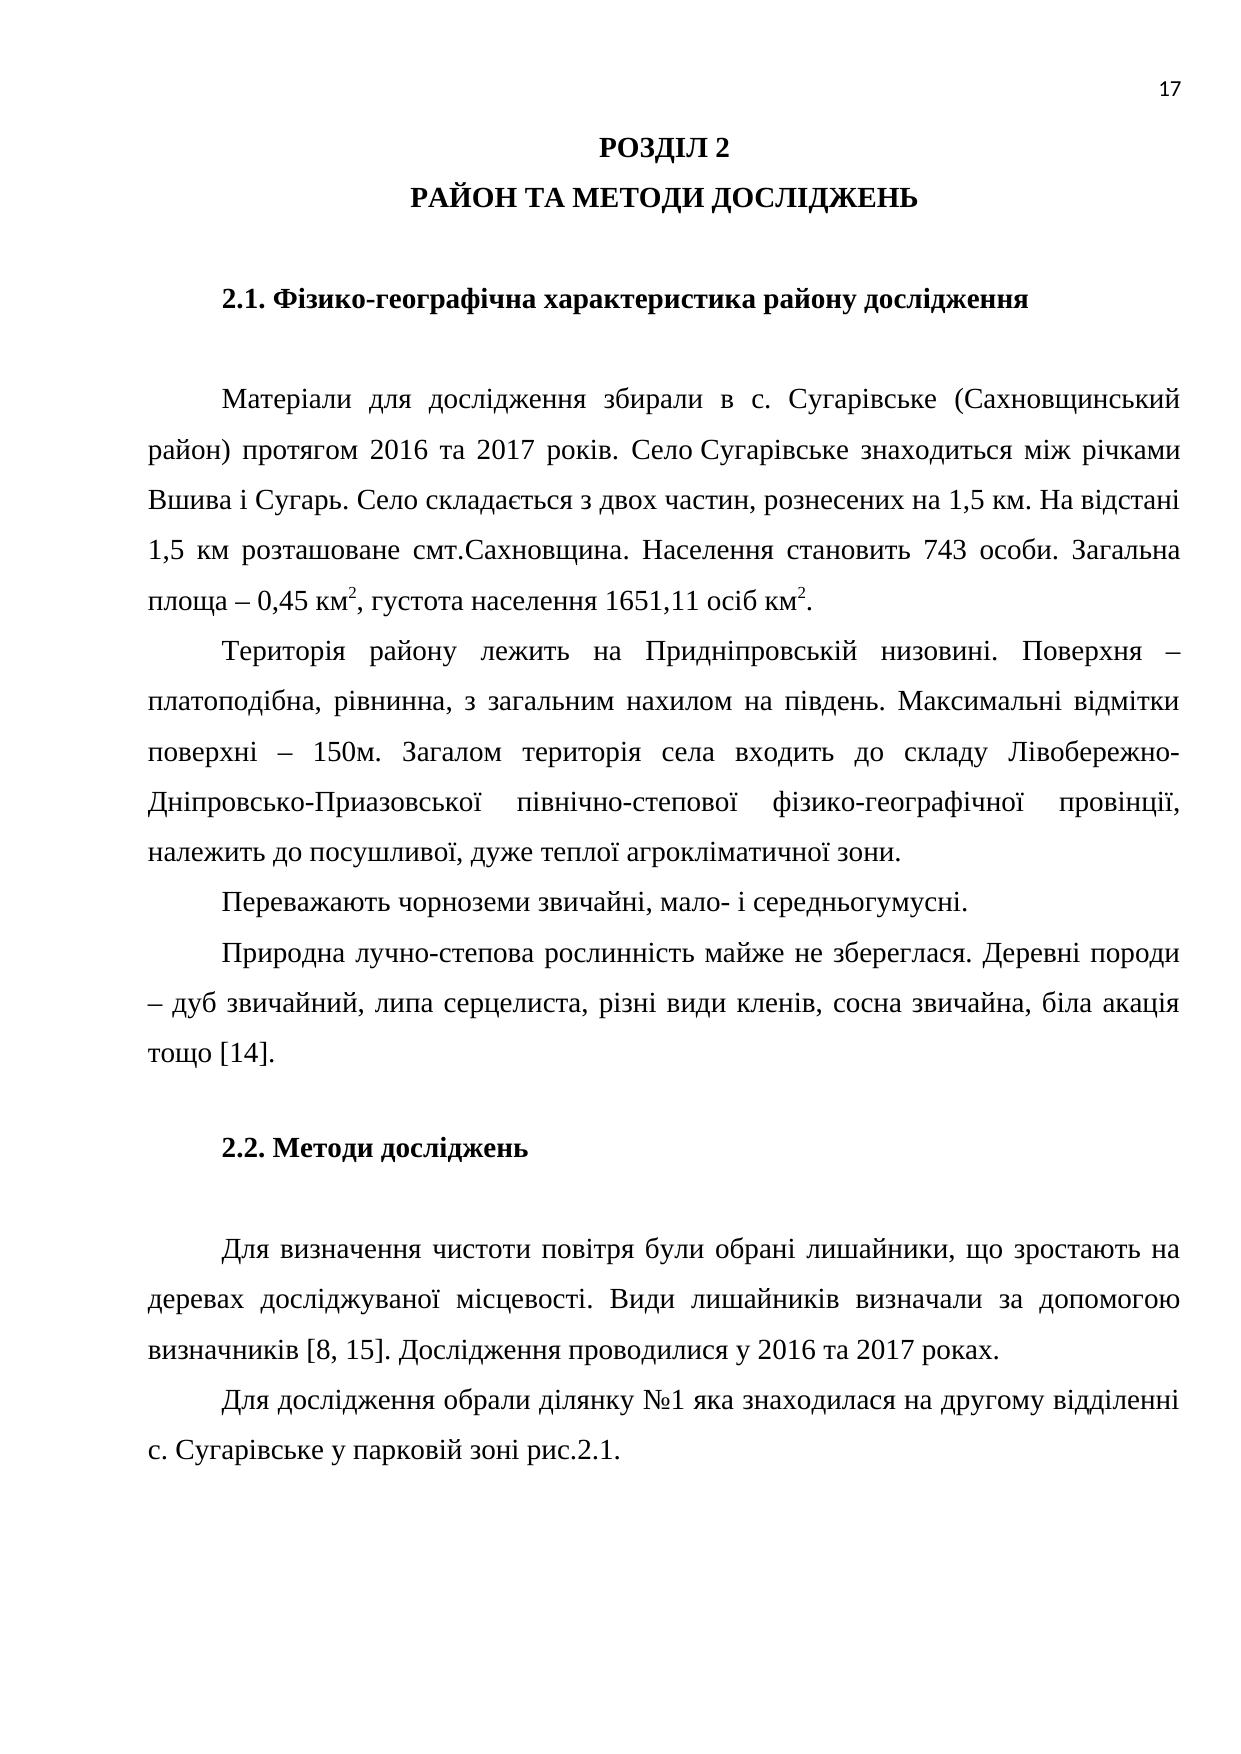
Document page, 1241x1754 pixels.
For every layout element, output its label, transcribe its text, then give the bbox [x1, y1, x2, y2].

text Для визначення чистоти повітря були обрані лишайники, що зростають на деревах досліджуваної місцевості. Види лишайників визначали за допомогою визначників [8, 15]. Дослідження проводилися у 2016 та 2017 роках. [148, 1231, 1181, 1365]
list Матеріали для дослідження збирали в с. Сугарівське (Сахновщинський район) протягом 2016 та 2017 років. Село Сугарівське знаходиться між річками Вшива і Сугарь. Село складається з двох частин, рознесених на 1,5 км. На відстані 1,5 км розташоване смт.Сахновщина. Населення становить 743 особи. Загальна площа – 0,45 км2, густота населення 1651,11 осіб км2. [148, 381, 1181, 616]
text РОЗДІЛ 2 [148, 130, 1181, 163]
text 2.2. Методи досліджень [148, 1131, 1181, 1164]
text Територія району лежить на Придніпровській низовині. Поверхня – платоподібна, рівнинна, з загальним нахилом на південь. Максимальні відмітки поверхні – 150м. Загалом територія села входить до складу Лівобережно-Дніпровсько-Приазовської північно-степової фізико-географічної провінції, належить до посушливої, дуже теплої агрокліматичної зони. [148, 633, 1181, 868]
text Природна лучно-степова рослинність майже не збереглася. Деревні породи – дуб звичайний, липа серцелиста, різні види кленів, сосна звичайна, біла акація тощо [14]. [148, 935, 1181, 1069]
text Переважають чорноземи звичайні, мало- і середньогумусні. [148, 884, 1181, 918]
text РАЙОН та методи ДОСЛІДЖЕНЬ [148, 180, 1181, 214]
text Для дослідження обрали ділянку №1 яка знаходилася на другому відділенні с. Сугарівське у парковій зоні рис.2.1. [148, 1382, 1181, 1466]
text 2.1. Фізико-географічна характеристика району дослідження [222, 281, 1181, 314]
